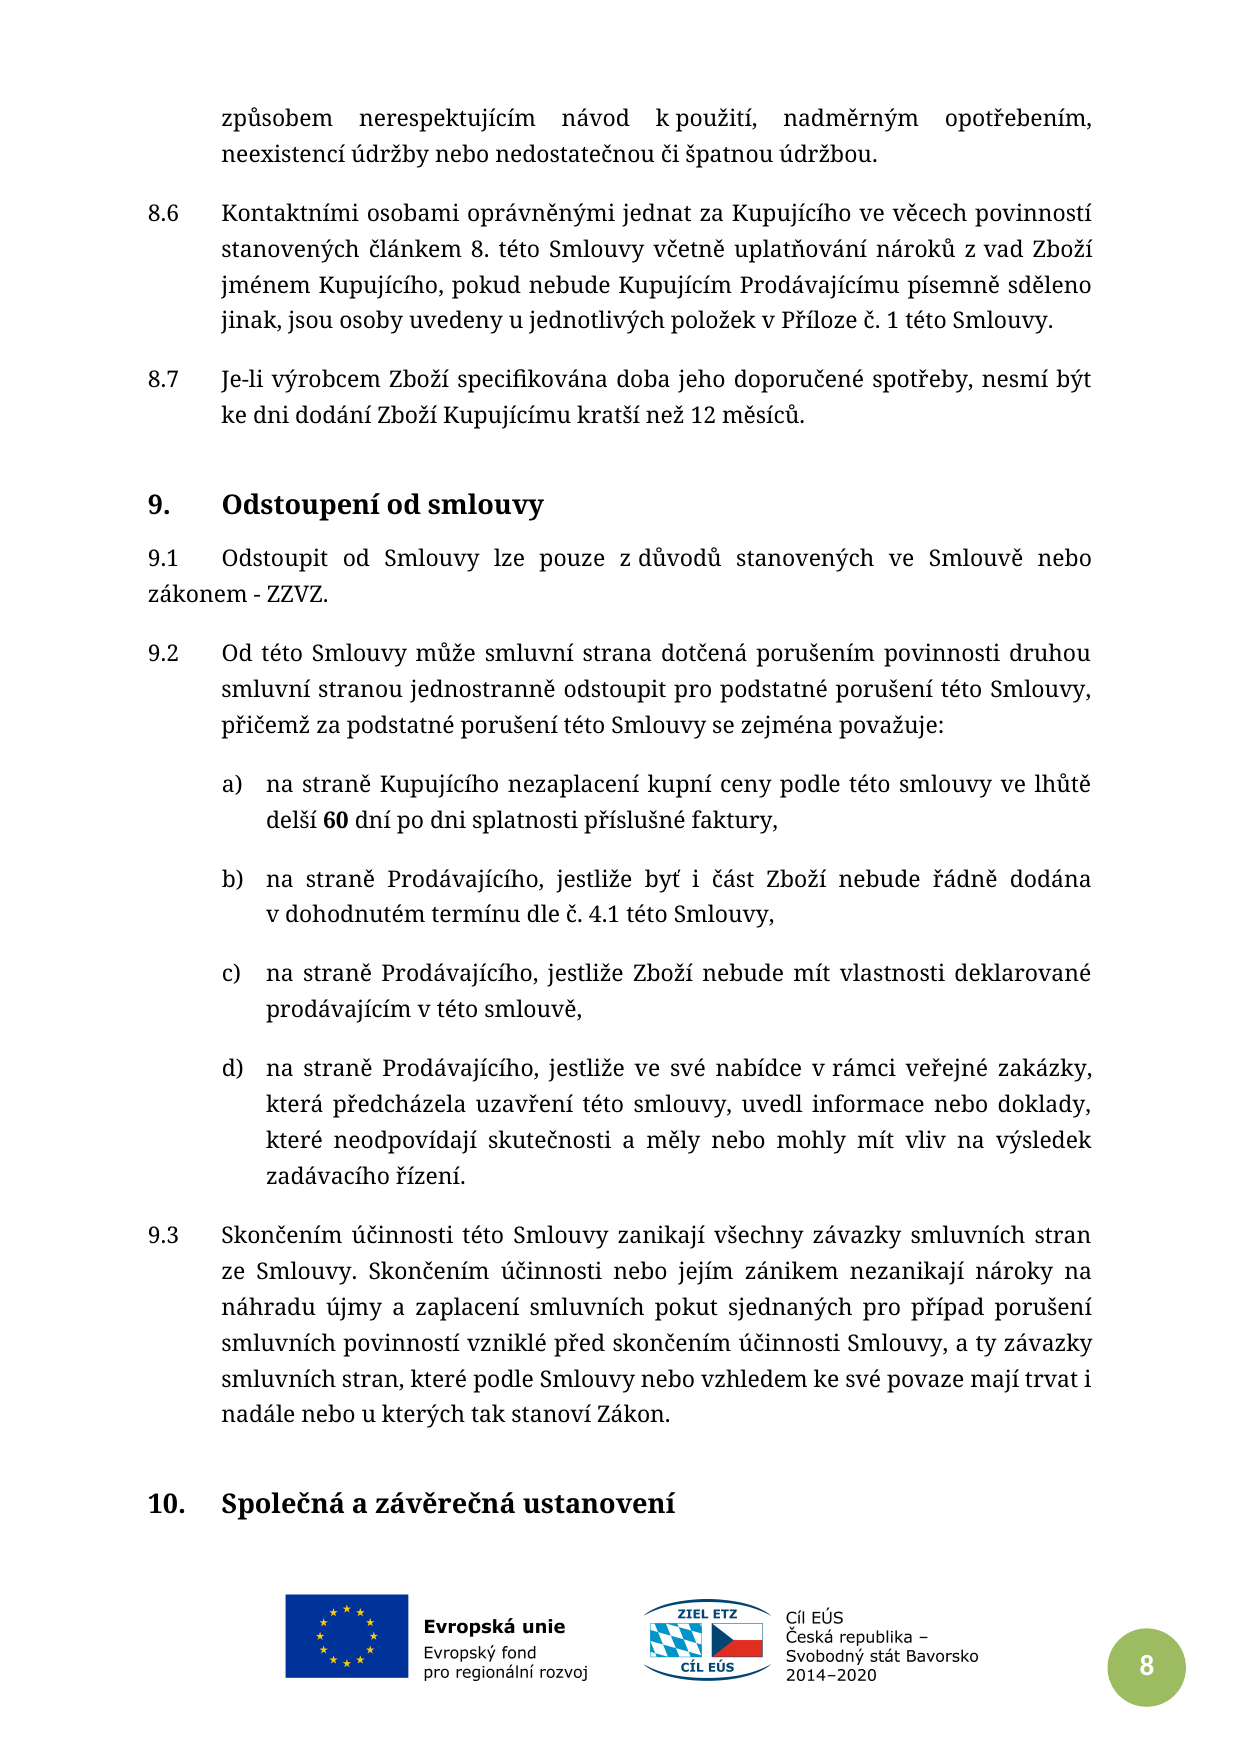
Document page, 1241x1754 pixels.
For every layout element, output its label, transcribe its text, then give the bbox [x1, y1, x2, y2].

list na straně Kupujícího nezaplacení kupní ceny podle této smlouvy ve lhůtě delší 60 dní po dni splatnosti příslušné faktury, [222, 768, 1092, 835]
text 9.2 Od této Smlouvy může smluvní strana dotčená porušením povinnosti druhou smluvní stranou jednostranně odstoupit pro podstatné porušení této Smlouvy, přičemž za podstatné porušení této Smlouvy se zejména považuje: [148, 637, 1092, 740]
picture [283, 1592, 593, 1681]
list na straně Prodávajícího, jestliže byť i část Zboží nebude řádně dodána v dohodnutém termínu dle č. 4.1 této Smlouvy, [222, 862, 1092, 930]
text 9.1 Odstoupit od Smlouvy lze pouze z důvodů stanovených ve Smlouvě nebo zákonem - ZZVZ. [148, 542, 1092, 609]
text 10. Společná a závěrečná ustanovení [148, 1484, 1092, 1521]
text 8.6 Kontaktními osobami oprávněnými jednat za Kupujícího ve věcech povinností stanovených článkem 8. této Smlouvy včetně uplatňování nároků z vad Zboží jménem Kupujícího, pokud nebude Kupujícím Prodávajícímu písemně sděleno jinak, jsou osoby uvedeny u jednotlivých položek v Příloze č. 1 této Smlouvy. [148, 197, 1092, 336]
text 8.7 Je-li výrobcem Zboží specifikována doba jeho doporučené spotřeby, nesmí být ke dni dodání Zboží Kupujícímu kratší než 12 měsíců. [148, 363, 1092, 431]
picture [643, 1599, 978, 1681]
text 9. Odstoupení od smlouvy [148, 485, 1092, 522]
list na straně Prodávajícího, jestliže Zboží nebude mít vlastnosti deklarované prodávajícím v této smlouvě, [222, 957, 1092, 1024]
text 9.3 Skončením účinnosti této Smlouvy zanikají všechny závazky smluvních stran ze Smlouvy. Skončením účinnosti nebo jejím zánikem nezanikají nároky na náhradu újmy a zaplacení smluvních pokut sjednaných pro případ porušení smluvních povinností vzniklé před skončením účinnosti Smlouvy, a ty závazky smluvních stran, které podle Smlouvy nebo vzhledem ke své povaze mají trvat i nadále nebo u kterých tak stanoví Zákon. [148, 1219, 1092, 1430]
list na straně Prodávajícího, jestliže ve své nabídce v rámci veřejné zakázky, která předcházela uzavření této smlouvy, uvedl informace nebo doklady, které neodpovídají skutečnosti a měly nebo mohly mít vliv na výsledek zadávacího řízení. [222, 1052, 1092, 1191]
